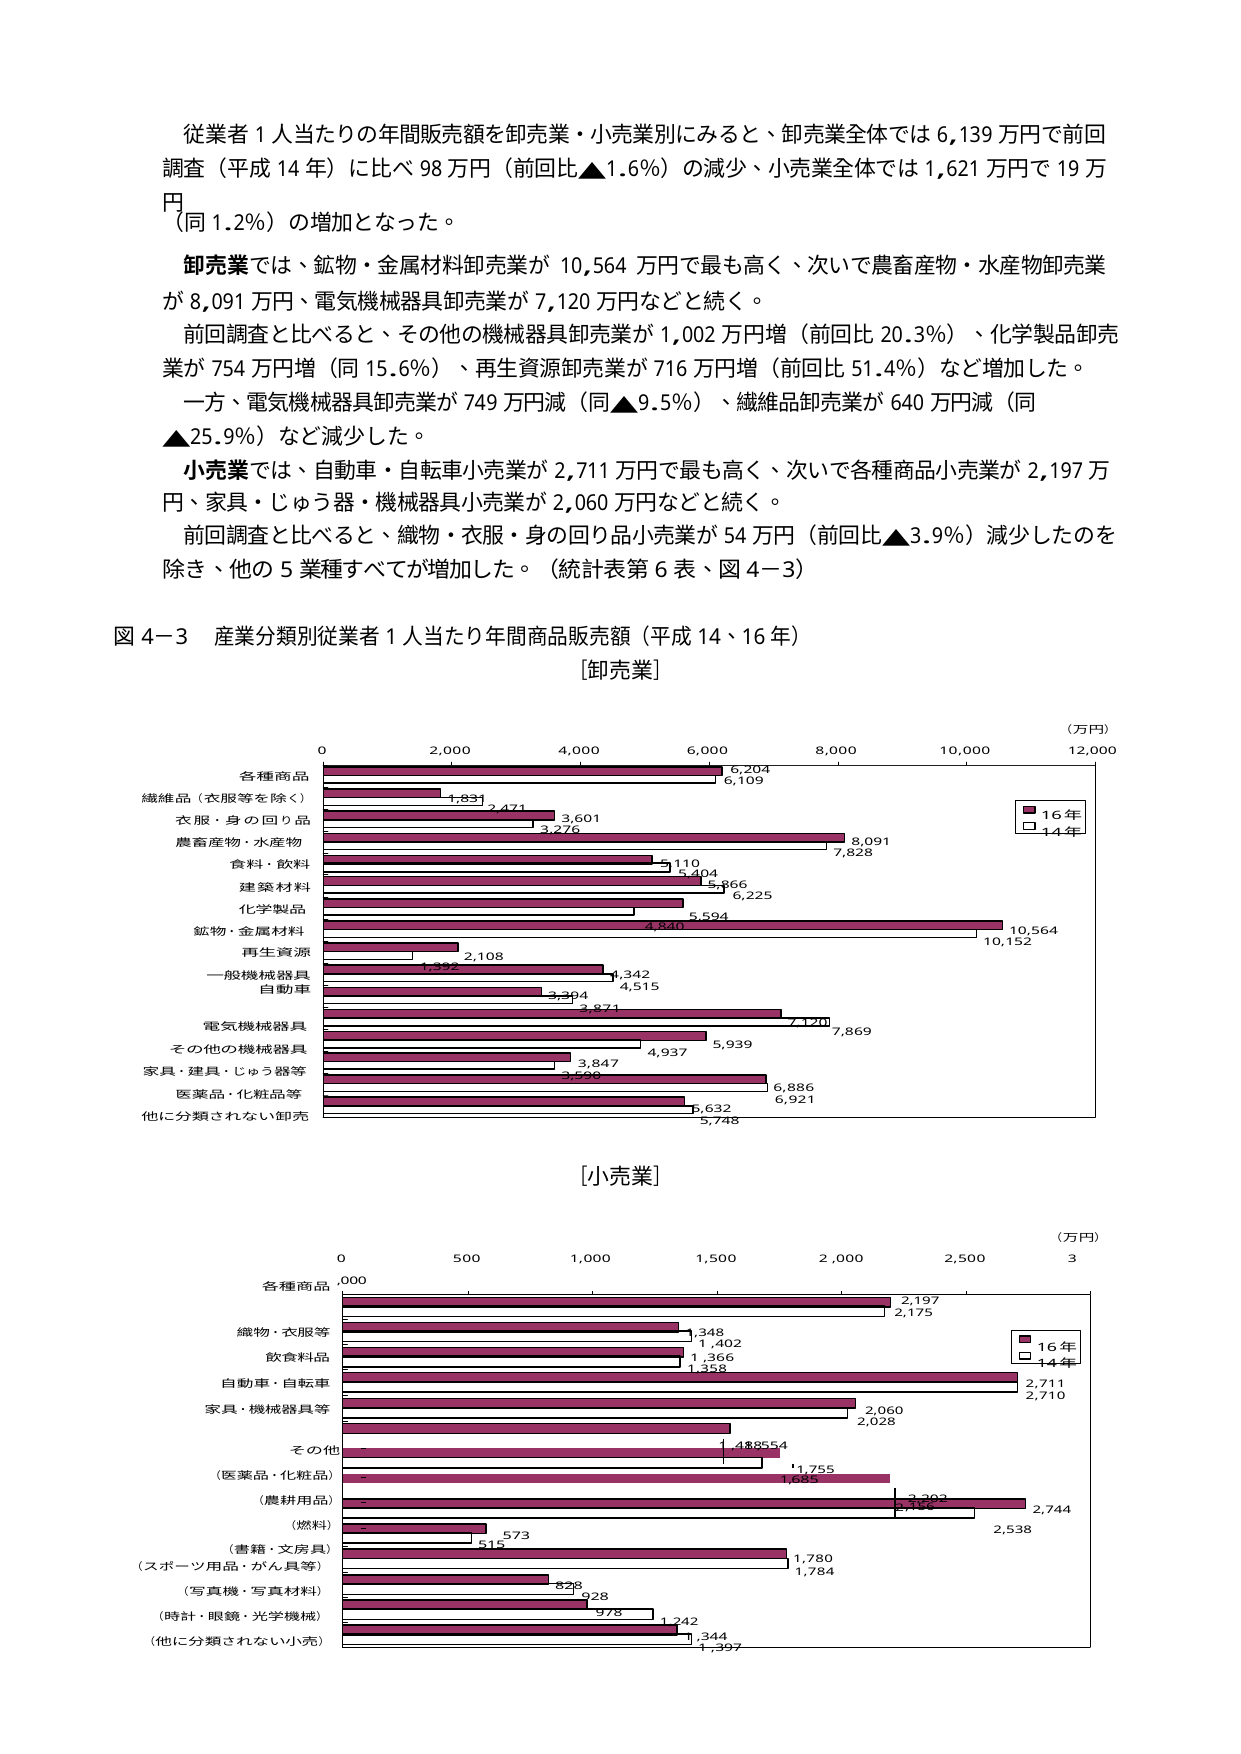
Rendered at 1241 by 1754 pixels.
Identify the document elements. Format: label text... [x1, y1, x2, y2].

text （時計・眼鏡・光学機械） [149, 1609, 331, 1623]
text （万円） 0 2,000 4,000 6,000 8,000 10,000 12,000 [317, 722, 1120, 758]
text 卸売業では、鉱物・金属材料卸売業が 10,564 万円で最も高く、次いで農畜産物・水産物卸売業 [183, 233, 1155, 284]
text 前回調査と比べると、織物・衣服・身の回り品小売業が 54 万円（前回比▲3.9％）減少したのを除き、他の 5 業種すべてが増加した。（統計表第 6 表、図 4－3） [162, 521, 1123, 584]
text 3,871 [579, 1001, 621, 1016]
text 繊維品（衣服等を除く） 衣服・身の回り品農畜産物・水産物 [141, 791, 311, 850]
text （スポーツ用品・がん具等） [128, 1559, 331, 1573]
text 従業者 1 人当たりの年間販売額を卸売業・小売業別にみると、卸売業全体では 6,139 万円で前回調査（平成 14 年）に比べ 98 万円（前回比▲1.6％）の減少、小売業全体では 1,621 万円で 19 万円 [162, 119, 1123, 216]
text 家具・建具・じゅう器等医薬品・化粧品等 [142, 1064, 311, 1101]
text 再生資源一般機械器具 [202, 945, 311, 982]
text 16年 [1039, 807, 1083, 823]
text 鉱物・金属材料 [193, 925, 315, 938]
text 7,120 7,869 [787, 1015, 1155, 1039]
text 前回調査と比べると、その他の機械器具卸売業が 1,002 万円増（前回比 20.3％）、化学製品卸売業が 754 万円増（同 15.6％）、再生資源卸売業が 716 万円増（前回比 51.4％）など増加した。 [162, 319, 1123, 383]
text 織物・衣服等飲食料品 [232, 1325, 331, 1364]
text （写真機・写真材料） [177, 1584, 334, 1598]
text 一方、電気機械器具卸売業が 749 万円減（同▲9.5％）、繊維品卸売業が 640 万円減（同▲25.9％）など減少した。 [162, 387, 1134, 450]
text 16年 [1023, 1339, 1090, 1354]
text 2,744 [1032, 1503, 1155, 1517]
text 1,242 [659, 1614, 743, 1628]
text 図 4－3 産業分類別従業者 1 人当たり年間商品販売額（平成 14、16 年） [102, 621, 822, 651]
text ［卸売業］ [102, 654, 1139, 684]
text 各種商品 [238, 769, 311, 783]
text 1 ,488 [724, 1438, 762, 1452]
text 円、家具・じゅう器・機械器具小売業が 2,060 万円などと続く。 [162, 487, 1155, 517]
text （万円） 0 500 1,000 1,500 2 ,000 2,500 3 ,000 [337, 1230, 1110, 1287]
text 515 [478, 1537, 511, 1551]
text ［小売業］ [102, 1161, 1139, 1191]
text が 8,091 万円、電気機械器具卸売業が 7,120 万円などと続く。 [162, 286, 1155, 316]
text 978 [528, 1606, 622, 1620]
text 食料・飲料建築材料化学製品 [229, 858, 311, 917]
text 1,8312,471 [447, 791, 531, 815]
text 4,937 [647, 1045, 689, 1059]
text （他に分類されない小売） [142, 1634, 331, 1648]
text 4,840 5,594 [643, 902, 730, 925]
text 1 ,488 [591, 1438, 723, 1452]
text 5,939 [712, 1037, 754, 1052]
text 14年 [1039, 824, 1083, 839]
text 電気機械器具その他の機械器具 [168, 1019, 311, 1056]
text 1,392 2,108 [419, 949, 531, 973]
text 14年 [1023, 1356, 1090, 1371]
text 自動車・自転車家具・機械器具等 [197, 1377, 331, 1416]
text （同 1.2％）の増加となった。 [162, 220, 1155, 233]
text 小売業では、自動車・自転車小売業が 2,711 万円で最も高く、次いで各種商品小売業が 2,197 万 [183, 454, 1155, 485]
text 各種商品 [102, 1279, 330, 1293]
text 他に分類されない卸売 [141, 1109, 315, 1123]
